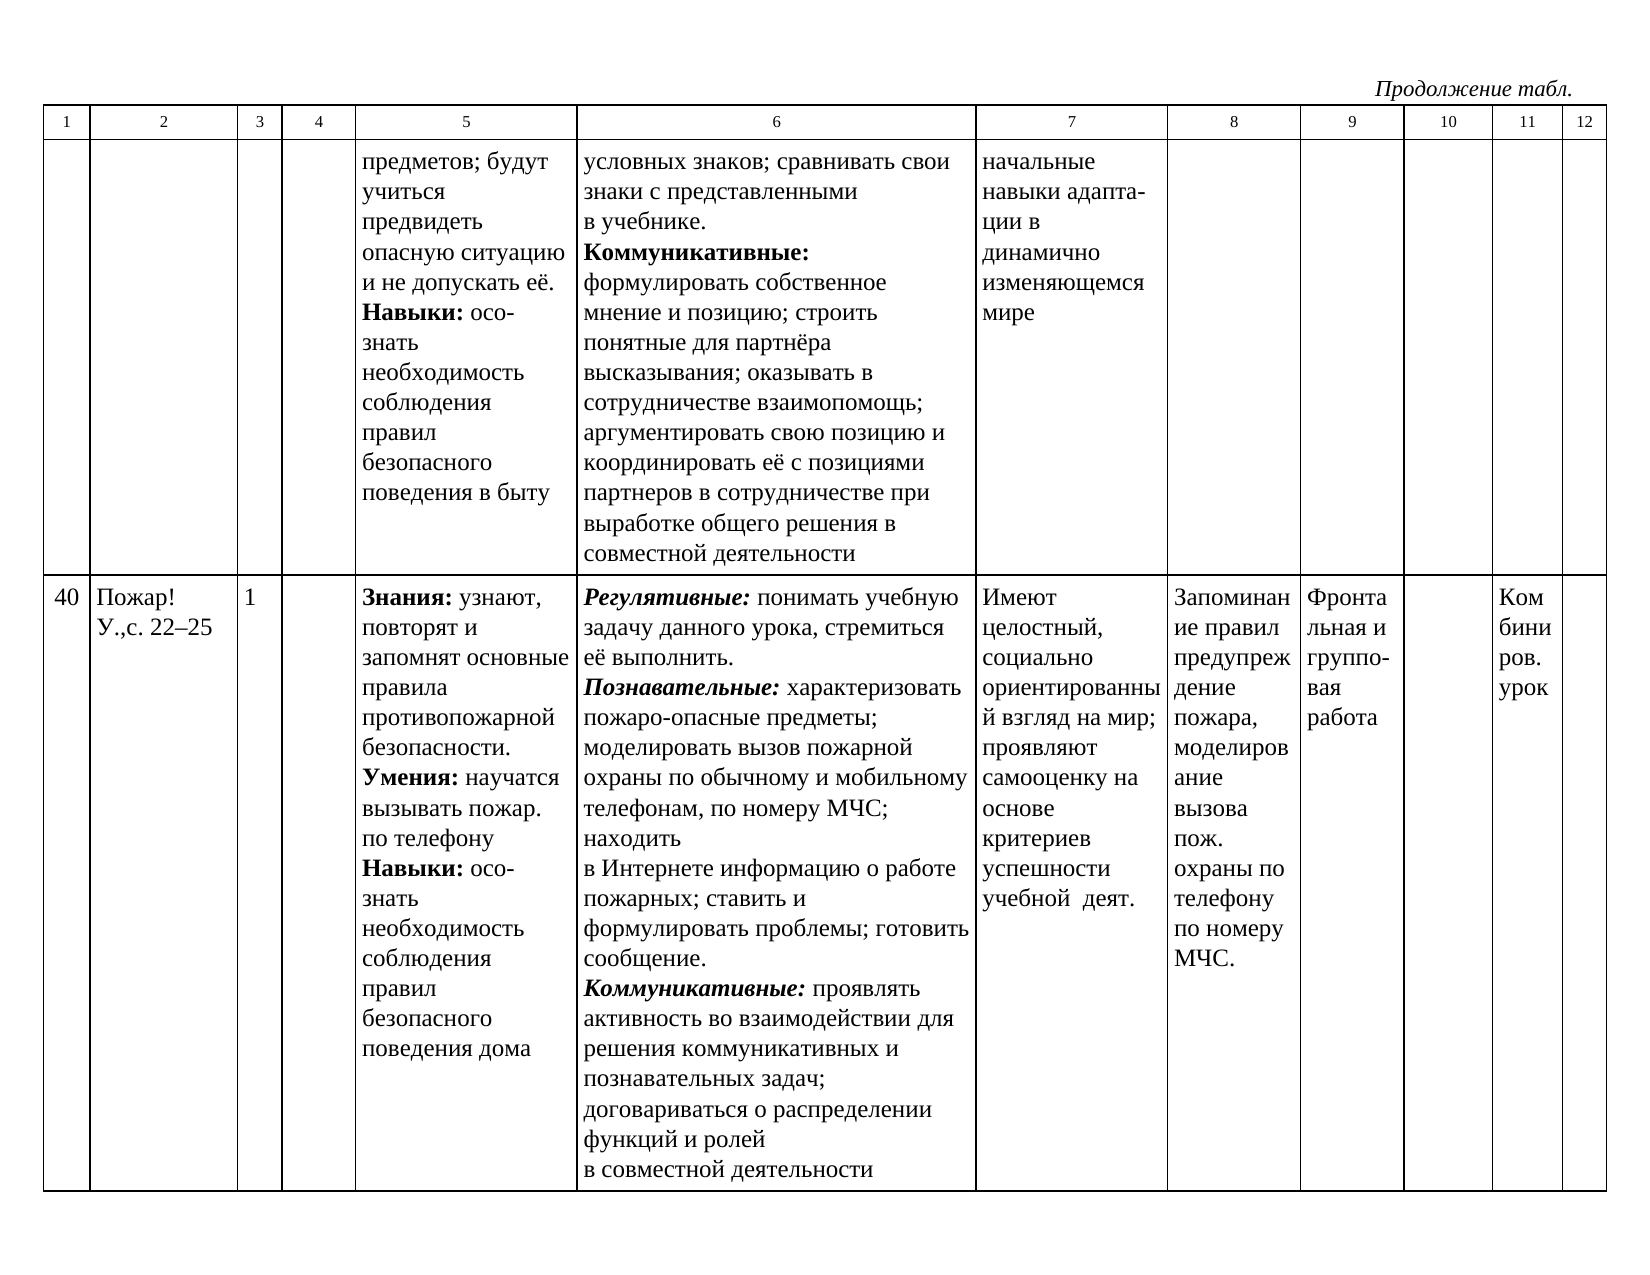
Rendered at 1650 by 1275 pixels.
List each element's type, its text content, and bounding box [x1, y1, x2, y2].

table_cell [1405, 140, 1492, 574]
table_cell Комбиниров. урок [1493, 576, 1562, 1190]
table_header 1 [44, 106, 89, 138]
table_header 8 [1168, 106, 1300, 138]
table_header 6 [578, 106, 975, 138]
table_cell Регулятивные: понимать учебную задачу данного урока, стремиться её выполнить. Познавательные: характеризовать пожаро-опасные предметы; моделировать вызов пожарной охраны по обычному и мобильному телефонам, по номеру МЧС; находить в Интернете информацию о работе пожарных; ставить и формулировать проблемы; готовить сообщение. Коммуникативные: проявлять активность во взаимодействии для решения коммуникативных и познавательных задач; договариваться о распределении функций и ролей в совместной деятельности [578, 576, 975, 1190]
table_cell [1301, 140, 1403, 574]
table_cell Фронтальная и группо-вая работа [1301, 576, 1403, 1190]
table_cell [283, 576, 355, 1190]
table_cell условных знаков; сравнивать свои знаки с представленными в учебнике. Коммуникативные: формулировать собственное мнение и позицию; строить понятные для партнёра высказывания; оказывать в сотрудничестве взаимопомощь; аргументировать свою позицию и координировать её с позициями партнеров в сотрудничестве при выработке общего решения в совместной деятельности [578, 140, 975, 574]
table_cell 1 [238, 576, 281, 1190]
table_cell Имеют целостный, социально ориентированный взгляд на мир; проявляют самооценку на основе критериев успешности учебной деят. [977, 576, 1167, 1190]
table_header 2 [91, 106, 237, 138]
table_header 3 [238, 106, 281, 138]
table_cell Запоминание правил предупреждение пожара, моделирование вызова пож. охраны по телефону по номеру МЧС. [1168, 576, 1300, 1190]
table_cell [1563, 140, 1606, 574]
table_cell [1405, 576, 1492, 1190]
table_cell [91, 140, 237, 574]
table_cell Знания: узнают, повторят и запомнят основные правила противопожарной безопасности. Умения: научатся вызывать пожар. по телефону Навыки: осо-знать необходимость соблюдения правил безопасного поведения дома [356, 576, 576, 1190]
table_cell [1168, 140, 1300, 574]
table_cell Пожар! У.,с. 22–25 [91, 576, 237, 1190]
table_header 5 [356, 106, 576, 138]
table_cell [44, 140, 89, 574]
table_cell начальные навыки адапта- ции в динамично изменяющемся мире [977, 140, 1167, 574]
table_header 7 [977, 106, 1167, 138]
table_cell предметов; будут учиться предвидеть опасную ситуацию и не допускать её. Навыки: осо-знать необходимость соблюдения правил безопасного поведения в быту [356, 140, 576, 574]
table_header 12 [1563, 106, 1606, 138]
table_header 9 [1301, 106, 1403, 138]
table_cell [283, 140, 355, 574]
table_header 10 [1405, 106, 1492, 138]
table_header 4 [283, 106, 355, 138]
table_cell 40 [44, 576, 89, 1190]
table_cell [1493, 140, 1562, 574]
table_header 11 [1493, 106, 1562, 138]
table_cell [238, 140, 281, 574]
text Продолжение табл. [75, 75, 1575, 101]
table_cell [1563, 576, 1606, 1190]
